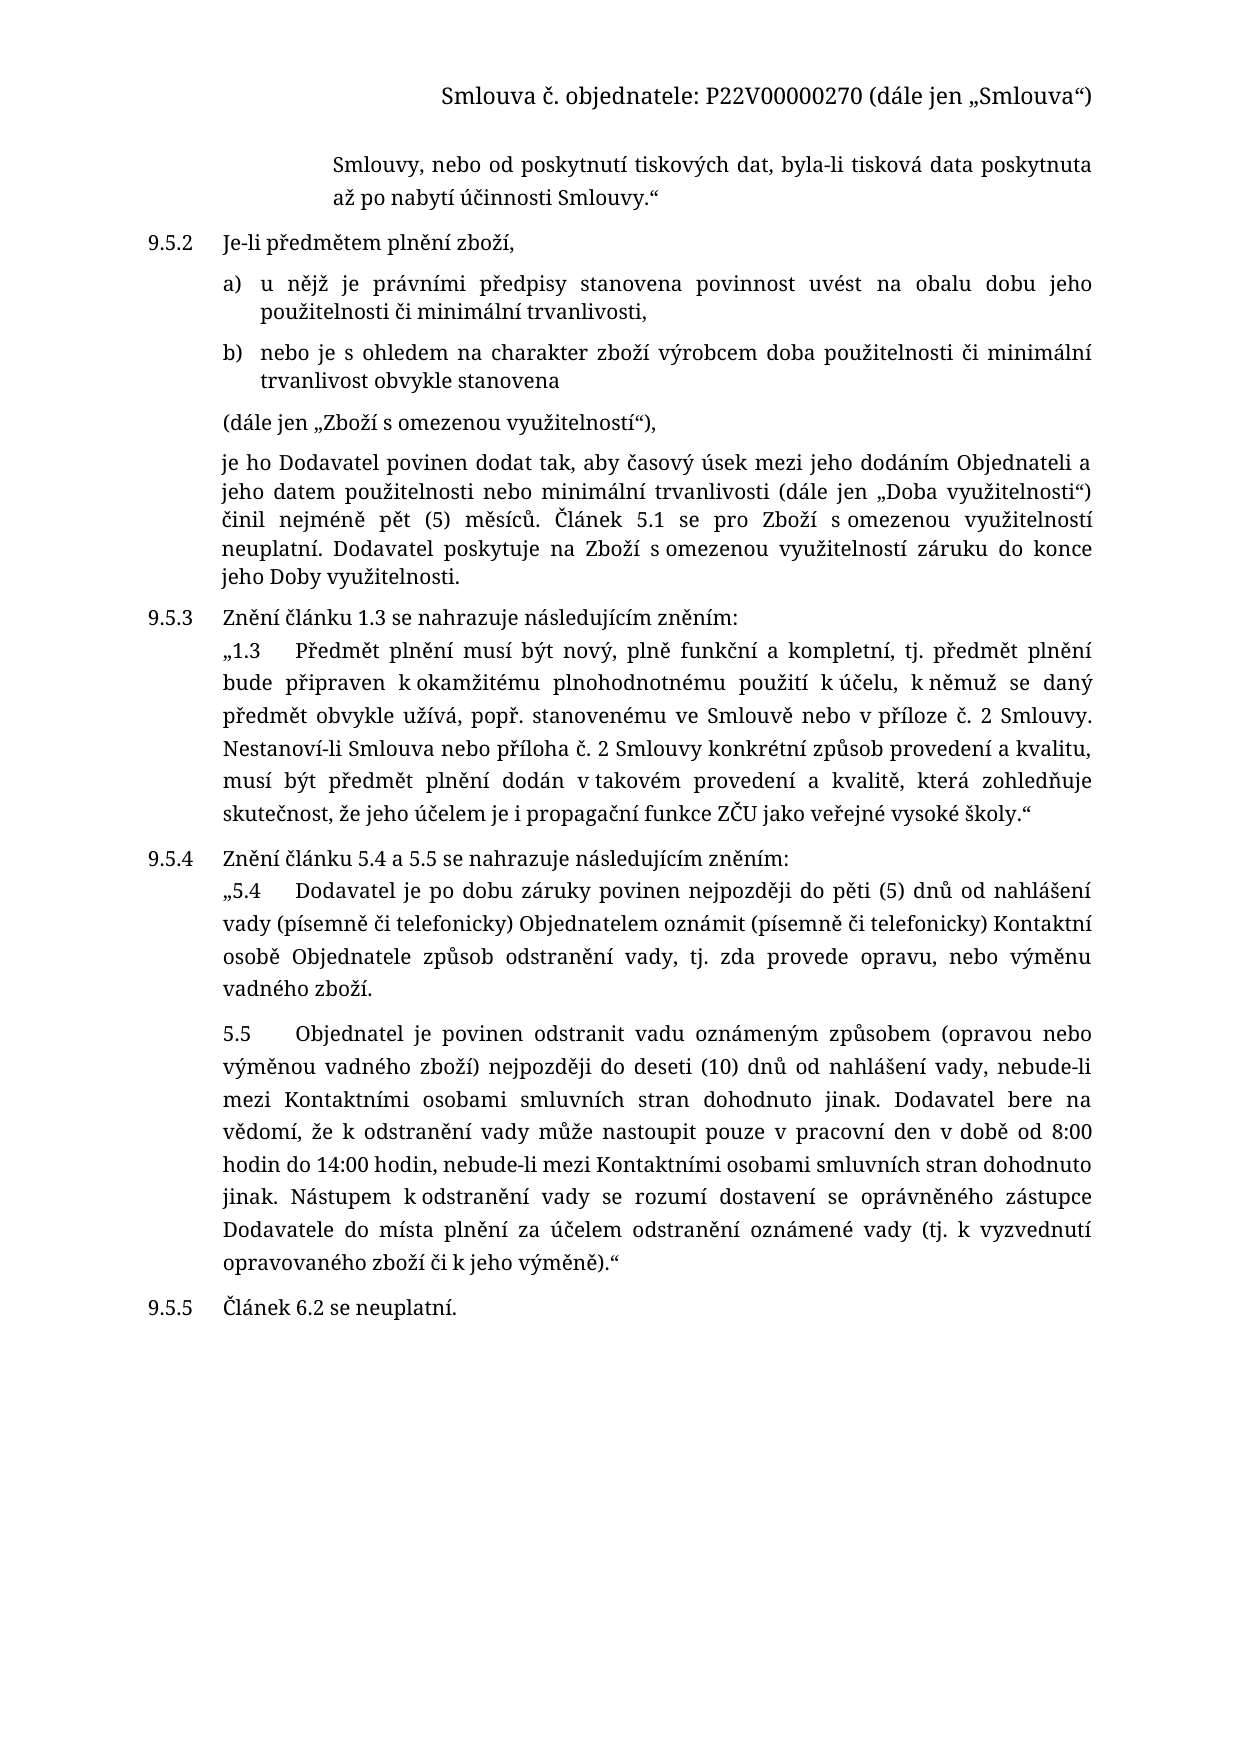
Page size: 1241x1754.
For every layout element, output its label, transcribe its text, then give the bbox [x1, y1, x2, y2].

list „5.4 Dodavatel je po dobu záruky povinen nejpozději do pěti (5) dnů od nahlášení vady (písemně či telefonicky) Objednatelem oznámit (písemně či telefonicky) Kontaktní osobě Objednatele způsob odstranění vady, tj. zda provede opravu, nebo výměnu vadného zboží. [223, 877, 1093, 1003]
list Znění článku 5.4 a 5.5 se nahrazuje následujícím zněním: [148, 844, 1093, 872]
list Článek 6.2 se neuplatní. [148, 1293, 1093, 1321]
list 5.5 Objednatel je povinen odstranit vadu oznámeným způsobem (opravou nebo výměnou vadného zboží) nejpozději do deseti (10) dnů od nahlášení vady, nebude-li mezi Kontaktními osobami smluvních stran dohodnuto jinak. Dodavatel bere na vědomí, že k odstranění vady může nastoupit pouze v pracovní den v době od 8:00 hodin do 14:00 hodin, nebude-li mezi Kontaktními osobami smluvních stran dohodnuto jinak. Nástupem k odstranění vady se rozumí dostavení se oprávněného zástupce Dodavatele do místa plnění za účelem odstranění oznámené vady (tj. k vyzvednutí opravovaného zboží či k jeho výměně).“ [223, 1019, 1093, 1276]
text je ho Dodavatel povinen dodat tak, aby časový úsek mezi jeho dodáním Objednateli a jeho datem použitelnosti nebo minimální trvanlivosti (dále jen „Doba využitelnosti“) činil nejméně pět (5) měsíců. Článek 5.1 se pro Zboží s omezenou využitelností neuplatní. Dodavatel poskytuje na Zboží s omezenou využitelností záruku do konce jeho Doby využitelnosti. [221, 448, 1093, 591]
list Znění článku 1.3 se nahrazuje následujícím zněním: [148, 603, 1093, 632]
list Je-li předmětem plnění zboží, [148, 228, 1093, 256]
list u nějž je právními předpisy stanovena povinnost uvést na obalu dobu jeho použitelnosti či minimální trvanlivosti, [223, 269, 1093, 326]
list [295, 150, 1093, 211]
list nebo je s ohledem na charakter zboží výrobcem doba použitelnosti či minimální trvanlivost obvykle stanovena [223, 338, 1093, 395]
list „1.3 Předmět plnění musí být nový, plně funkční a kompletní, tj. předmět plnění bude připraven k okamžitému plnohodnotnému použití k účelu, k němuž se daný předmět obvykle užívá, popř. stanovenému ve Smlouvě nebo v příloze č. 2 Smlouvy. Nestanoví-li Smlouva nebo příloha č. 2 Smlouvy konkrétní způsob provedení a kvalitu, musí být předmět plnění dodán v takovém provedení a kvalitě, která zohledňuje skutečnost, že jeho účelem je i propagační funkce ZČU jako veřejné vysoké školy.“ [223, 636, 1093, 827]
text (dále jen „Zboží s omezenou využitelností“), [223, 408, 1093, 436]
